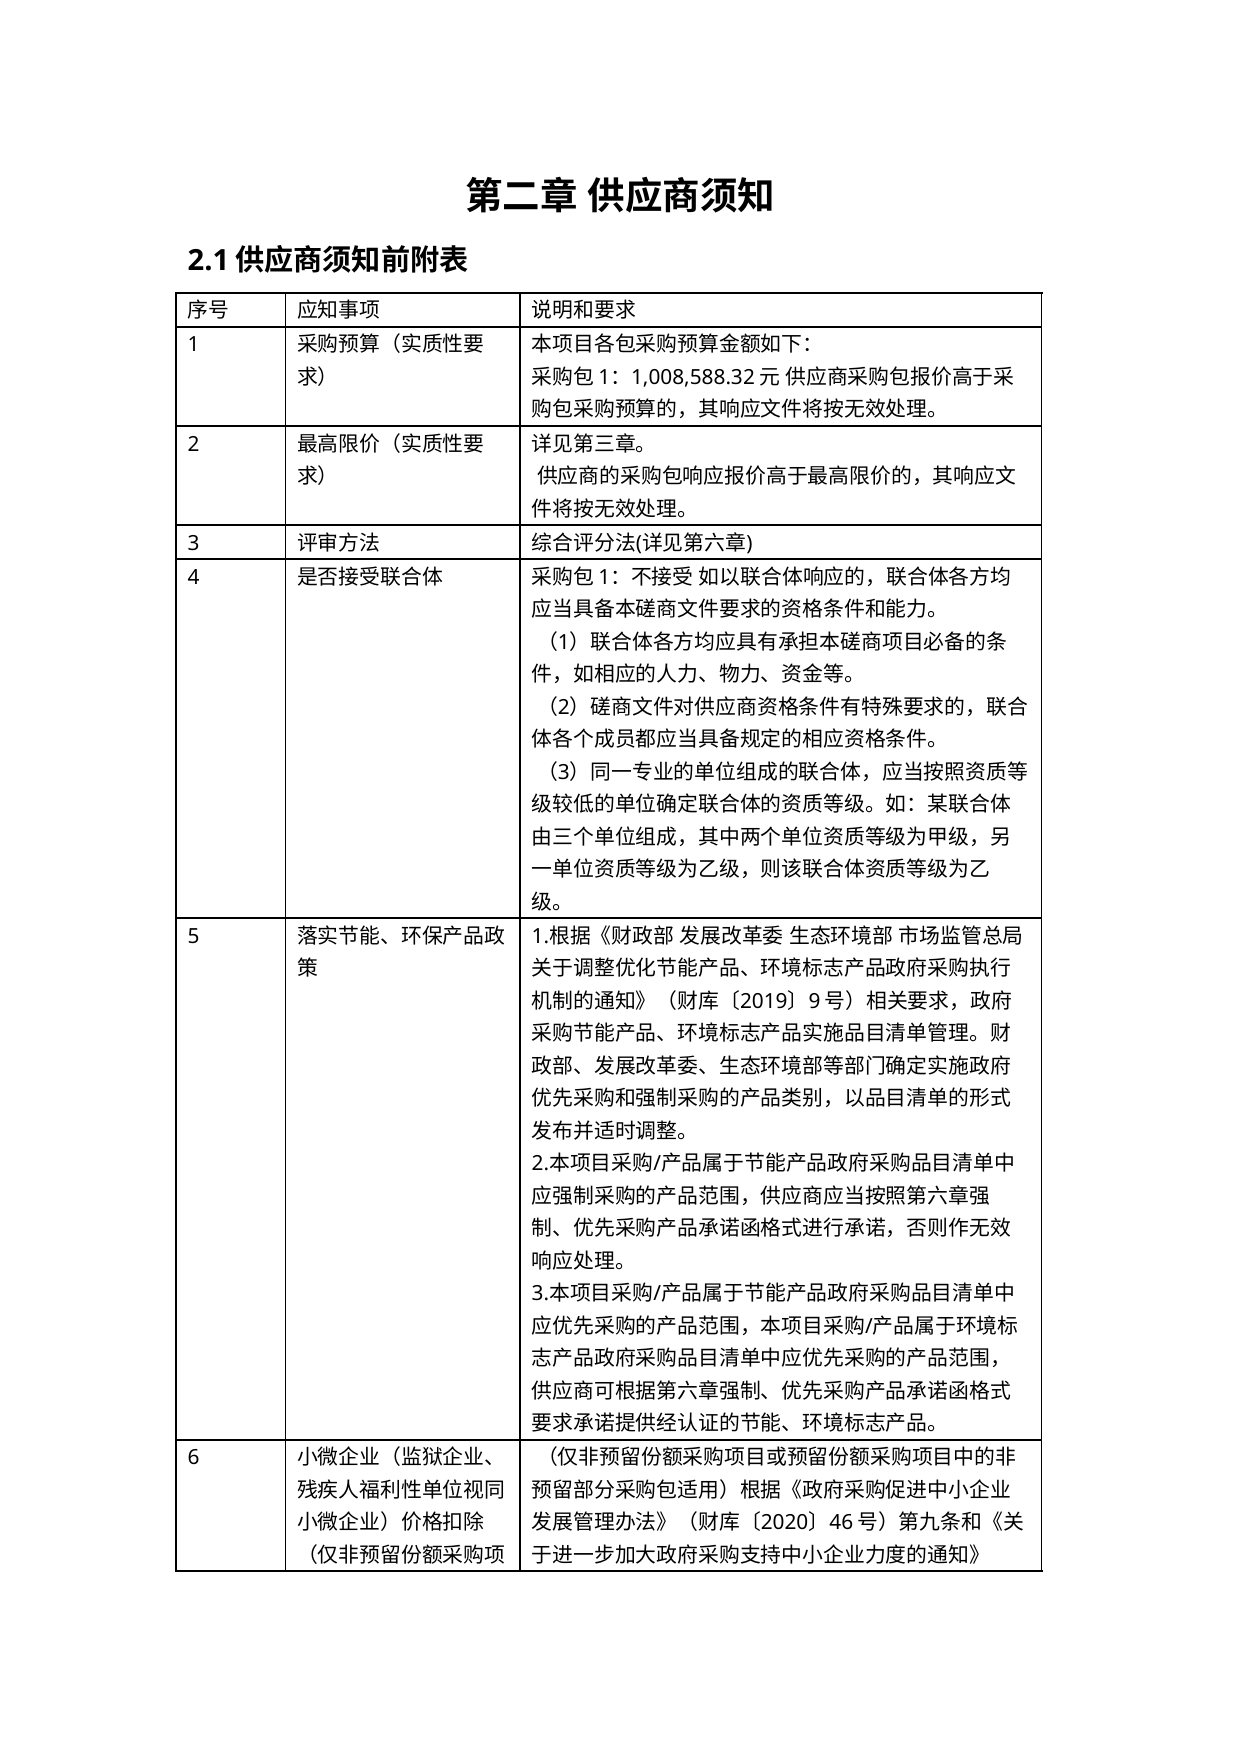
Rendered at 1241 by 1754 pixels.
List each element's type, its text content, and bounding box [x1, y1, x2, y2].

table_cell 采购预算（实质性要求） [286, 328, 519, 425]
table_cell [521, 1441, 1041, 1570]
table_cell 详见第三章。 供应商的采购包响应报价高于最高限价的，其响应文件将按无效处理。 [521, 427, 1041, 524]
table_cell 落实节能、环保产品政策 [286, 919, 519, 1439]
text 2.1供应商须知前附表 [187, 227, 1053, 292]
table_header 序号 [177, 294, 285, 326]
table_cell 6 [177, 1441, 285, 1570]
table_cell 评审方法 [286, 526, 519, 558]
table_cell 2 [177, 427, 285, 524]
table_cell 综合评分法(详见第六章) [521, 526, 1041, 558]
text 第二章 供应商须知 [187, 162, 1053, 227]
table_cell 1.根据《财政部 发展改革委 生态环境部 市场监管总局关于调整优化节能产品、环境标志产品政府采购执行机制的通知》（财库〔2019〕9号）相关要求，政府采购节能产品、环境标志产品实施品目清单管理。财政部、发展改革委、生态环境部等部门确定实施政府优先采购和强制采购的产品类别，以品目清单的形式发布并适时调整。 2.本项目采购/产品属于节能产品政府采购品目清单中应强制采购的产品范围，供应商应当按照第六章强制、优先采购产品承诺函格式进行承诺，否则作无效响应处理。 3.本项目采购/产品属于节能产品政府采购品目清单中应优先采购的产品范围，本项目采购/产品属于环境标志产品政府采购品目清单中应优先采购的产品范围，供应商可根据第六章强制、优先采购产品承诺函格式要求承诺提供经认证的节能、环境标志产品。 [521, 919, 1041, 1439]
table_header 说明和要求 [521, 294, 1041, 326]
table_cell 1 [177, 328, 285, 425]
table_cell 是否接受联合体 [286, 560, 519, 917]
table_cell 本项目各包采购预算金额如下： 采购包1：1,008,588.32元 供应商采购包报价高于采购包采购预算的，其响应文件将按无效处理。 [521, 328, 1041, 425]
table_cell 5 [177, 919, 285, 1439]
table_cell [286, 1441, 519, 1570]
table_header 应知事项 [286, 294, 519, 326]
table_cell 采购包1：不接受 如以联合体响应的，联合体各方均应当具备本磋商文件要求的资格条件和能力。 （1）联合体各方均应具有承担本磋商项目必备的条件，如相应的人力、物力、资金等。 （2）磋商文件对供应商资格条件有特殊要求的，联合体各个成员都应当具备规定的相应资格条件。 （3）同一专业的单位组成的联合体，应当按照资质等级较低的单位确定联合体的资质等级。如：某联合体由三个单位组成，其中两个单位资质等级为甲级，另一单位资质等级为乙级，则该联合体资质等级为乙级。 [521, 560, 1041, 917]
table_cell 4 [177, 560, 285, 917]
table_cell 最高限价（实质性要求） [286, 427, 519, 524]
table_cell 3 [177, 526, 285, 558]
